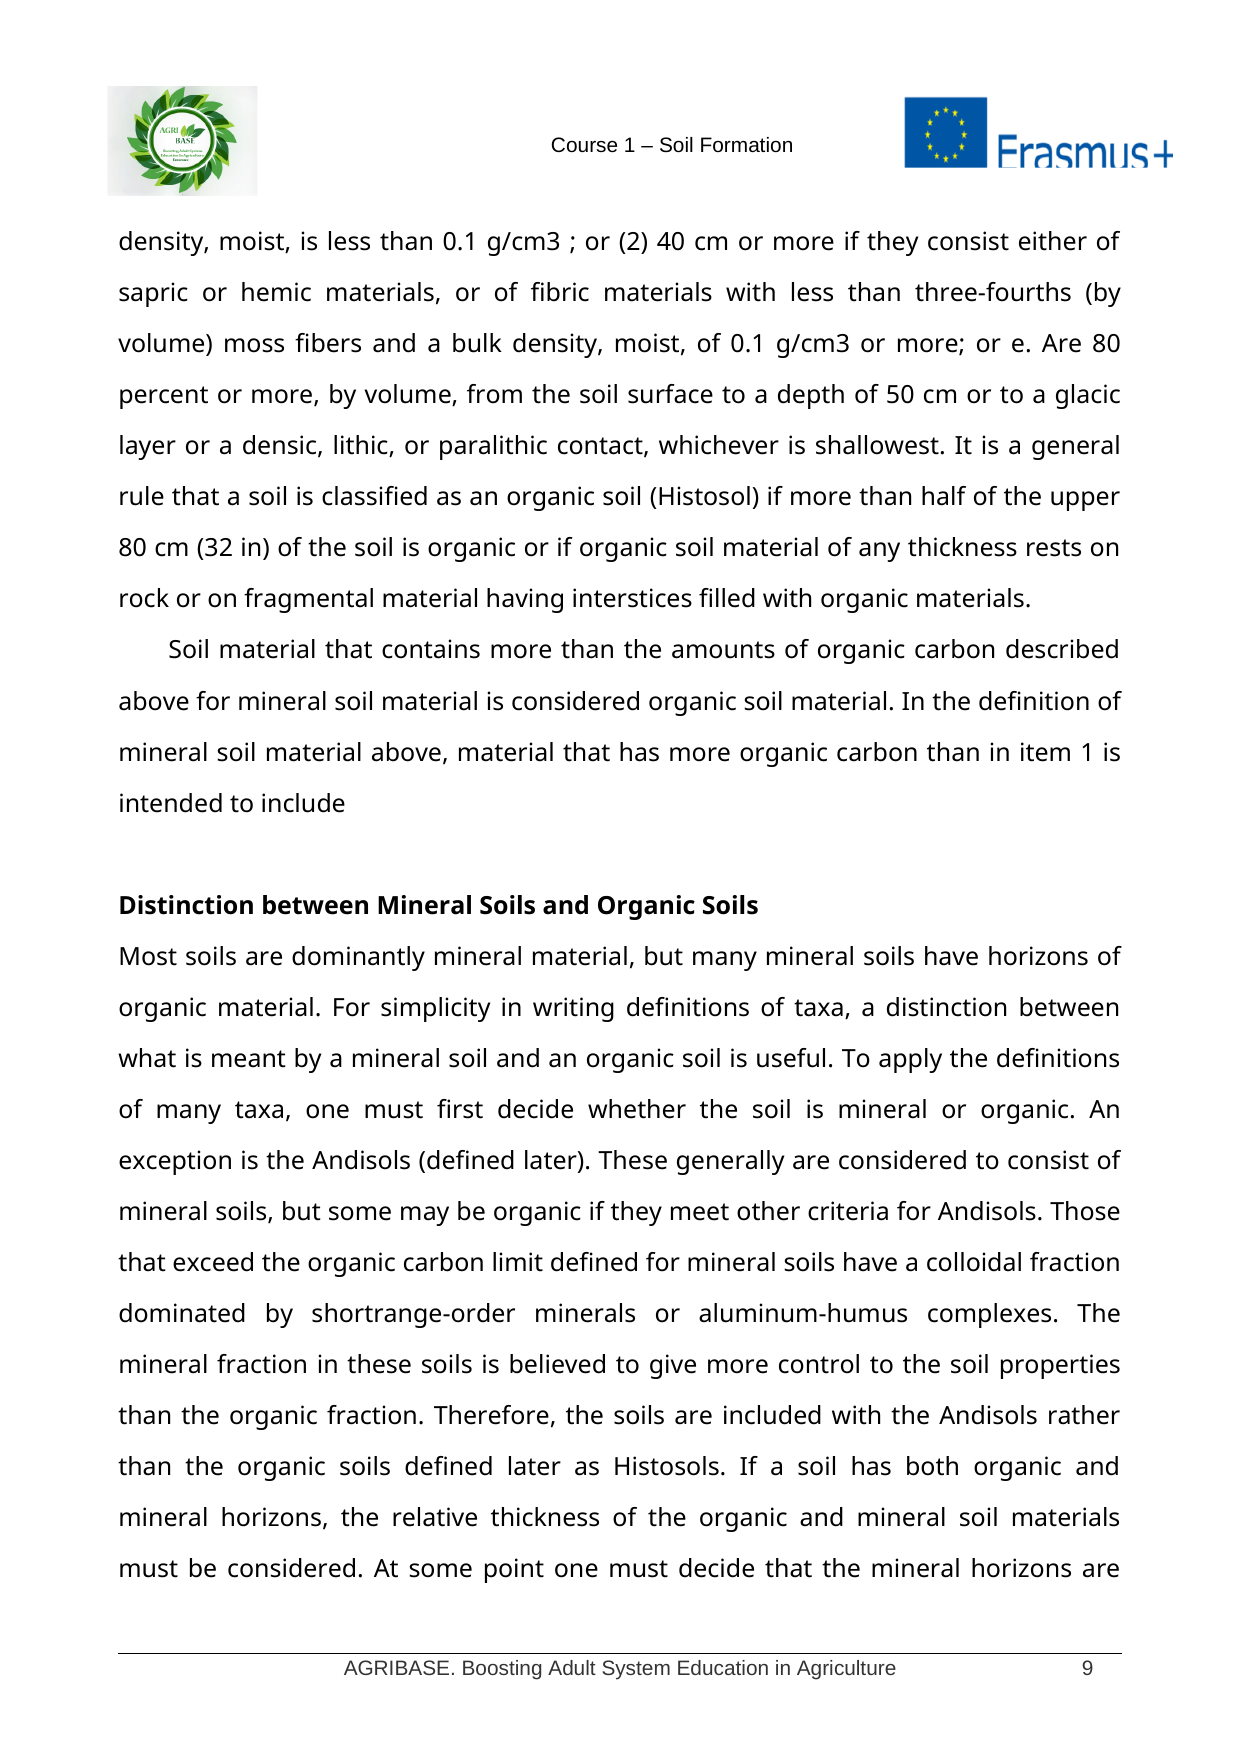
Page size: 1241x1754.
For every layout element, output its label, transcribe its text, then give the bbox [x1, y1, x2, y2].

text Soil material that contains more than the amounts of organic carbon described above for mineral soil material is considered organic soil material. In the definition of mineral soil material above, material that has more organic carbon than in item 1 is intended to include [118, 632, 1122, 819]
text Distinction between Mineral Soils and Organic Soils [118, 887, 1122, 921]
picture [901, 95, 1173, 168]
picture [107, 86, 258, 196]
